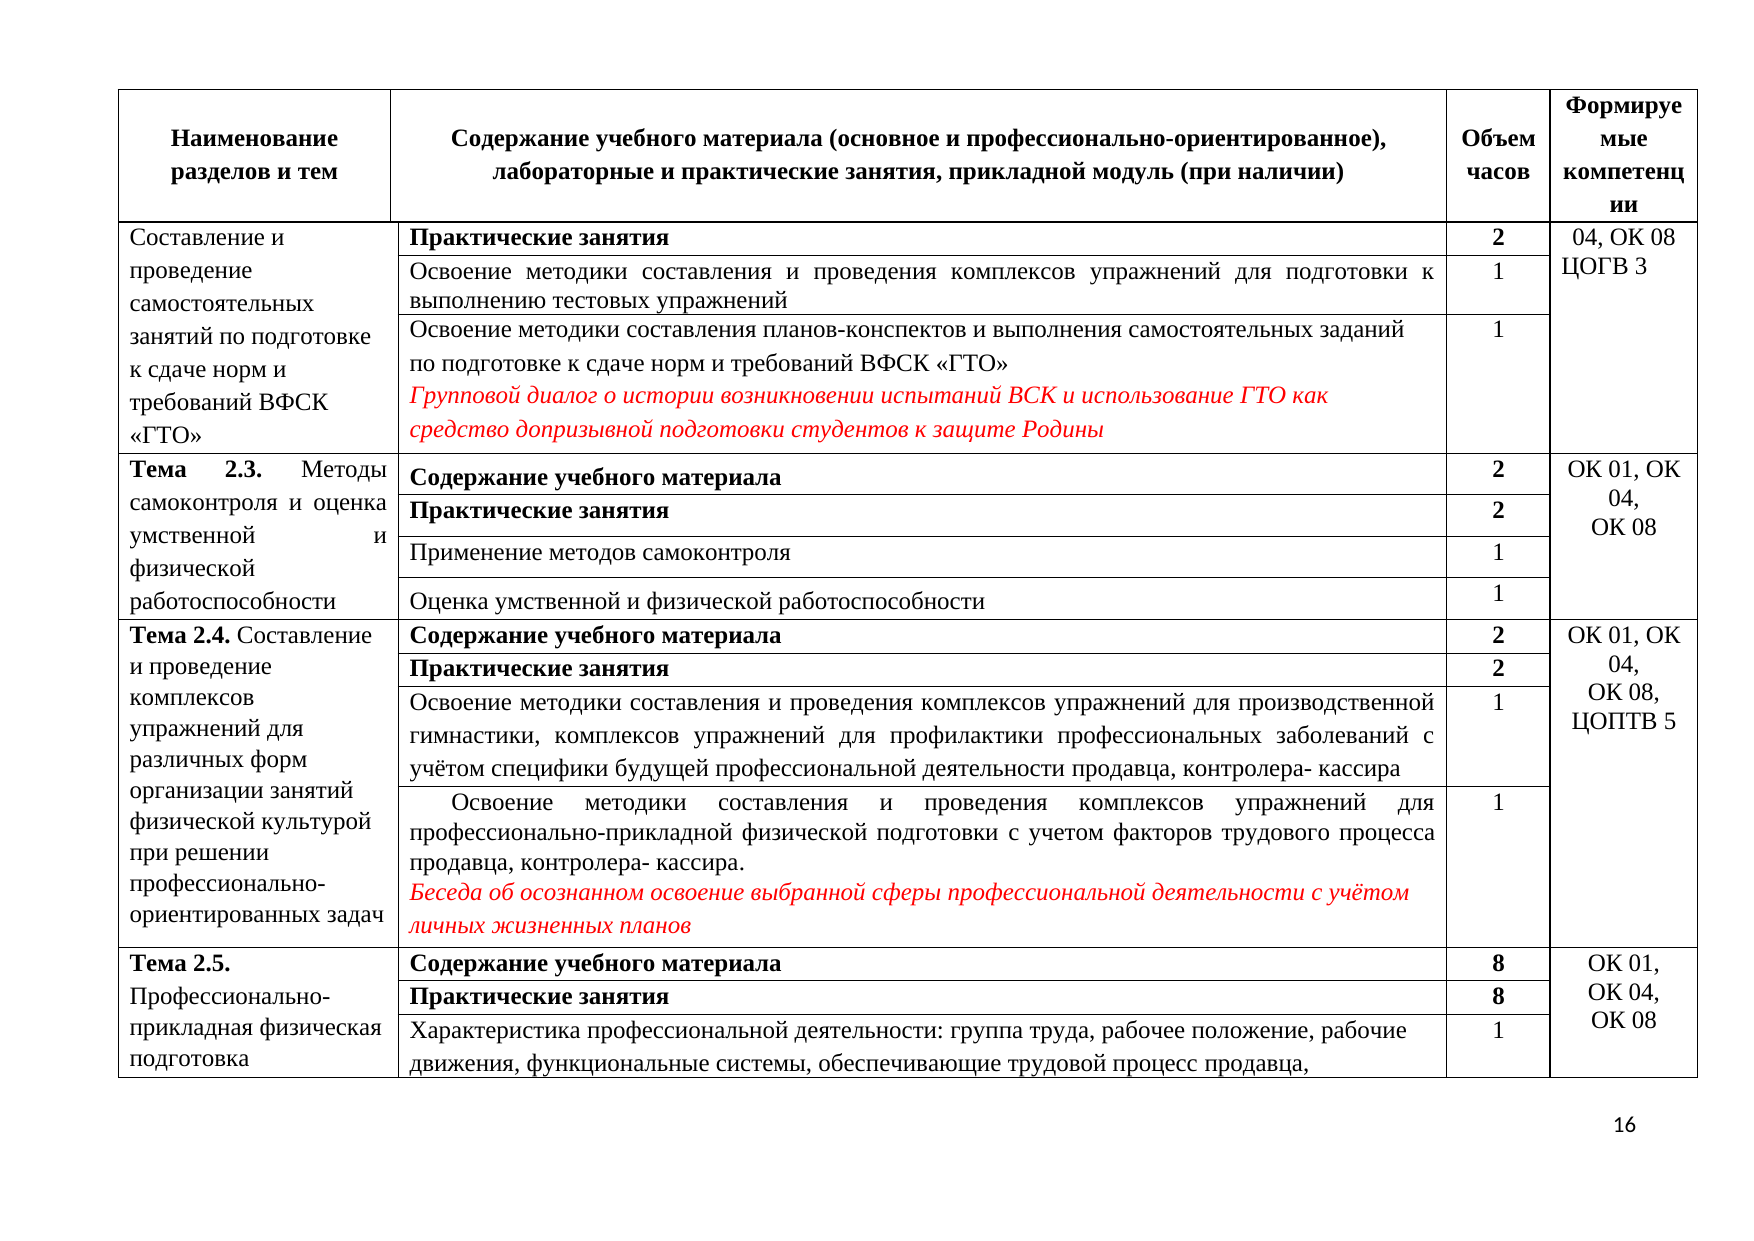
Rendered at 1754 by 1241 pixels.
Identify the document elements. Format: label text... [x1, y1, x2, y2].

table_cell 1 [1447, 315, 1549, 453]
table_cell 2 [1447, 495, 1549, 536]
table_cell 1 [1447, 256, 1549, 313]
table_cell ОК 01, ОК 04, ОК 08 [1551, 454, 1697, 619]
table_cell ОК 01, ОК 04, ОК 08, ЦОПТВ 5 [1551, 620, 1697, 947]
table_header Содержание учебного материала (основное и профессионально-ориентированное), лабораторные и практические занятия, прикладной модуль (при наличии) [391, 90, 1446, 221]
table_cell Тема 2.2. Составление и проведение самостоятельных занятий по подготовке к сдаче норм и требований ВФСК «ГТО» [119, 223, 398, 453]
table_cell Содержание учебного материала [399, 454, 1446, 494]
table_cell 1 [1447, 578, 1549, 619]
table_cell Содержание учебного материала [399, 620, 1446, 652]
table_cell ОК 01, ОК 04, ОК 08 ЦОГВ 3 [1551, 223, 1697, 453]
table_cell Практические занятия [399, 495, 1446, 536]
table_cell 1 [1447, 687, 1549, 786]
table_cell Освоение методики составления и проведения комплексов упражнений для профессионально-прикладной физической подготовки с учетом факторов трудового процесса продавца, контролера- кассира. Беседа об осознанном освоение выбранной сферы профессиональной деятельности с учётом личных жизненных планов [399, 787, 1446, 947]
table_cell 1 [1447, 1015, 1549, 1077]
table_cell 2 [1447, 654, 1549, 686]
table_header Наименование разделов и тем [119, 90, 390, 221]
table_cell Практические занятия [399, 981, 1446, 1014]
table_cell Практические занятия [399, 654, 1446, 686]
table_header Объем часов [1447, 90, 1549, 221]
table_cell Тема 2.4. Составление и проведение комплексов упражнений для различных форм организации занятий физической культурой при решении профессионально-ориентированных задач [119, 620, 398, 947]
table_cell 1 [1447, 787, 1549, 947]
table_cell 2 [1447, 223, 1549, 255]
table_cell 8 [1447, 981, 1549, 1014]
table_cell Освоение методики составления и проведения комплексов упражнений для производственной гимнастики, комплексов упражнений для профилактики профессиональных заболеваний с учётом специфики будущей профессиональной деятельности продавца, контролера- кассира [399, 687, 1446, 786]
table_cell 8 [1447, 948, 1549, 980]
table_header Формируемые компетенции [1551, 90, 1697, 221]
table_cell 1 [1447, 537, 1549, 577]
table_cell Освоение методики составления планов-конспектов и выполнения самостоятельных заданий по подготовке к сдаче норм и требований ВФСК «ГТО» Групповой диалог о истории возникновении испытаний ВСК и использование ГТО как средство допризывной подготовки студентов к защите Родины [399, 315, 1446, 453]
table_cell Оценка умственной и физической работоспособности [399, 578, 1446, 619]
table_cell Содержание учебного материала [399, 948, 1446, 980]
table_cell Тема 2.3. Методы самоконтроля и оценка умственной и физической работоспособности [119, 454, 398, 619]
table_cell ОК 01, ОК 04, ОК 08 [1551, 948, 1697, 1077]
table_cell 2 [1447, 454, 1549, 494]
table_cell Тема 2.5. Профессионально-прикладная физическая подготовка [119, 948, 398, 1077]
table_cell 2 [1447, 620, 1549, 652]
table_cell Применение методов самоконтроля [399, 537, 1446, 577]
table_cell Освоение методики составления и проведения комплексов упражнений для подготовки к выполнению тестовых упражнений [399, 256, 1446, 313]
table_cell Практические занятия [399, 223, 1446, 255]
